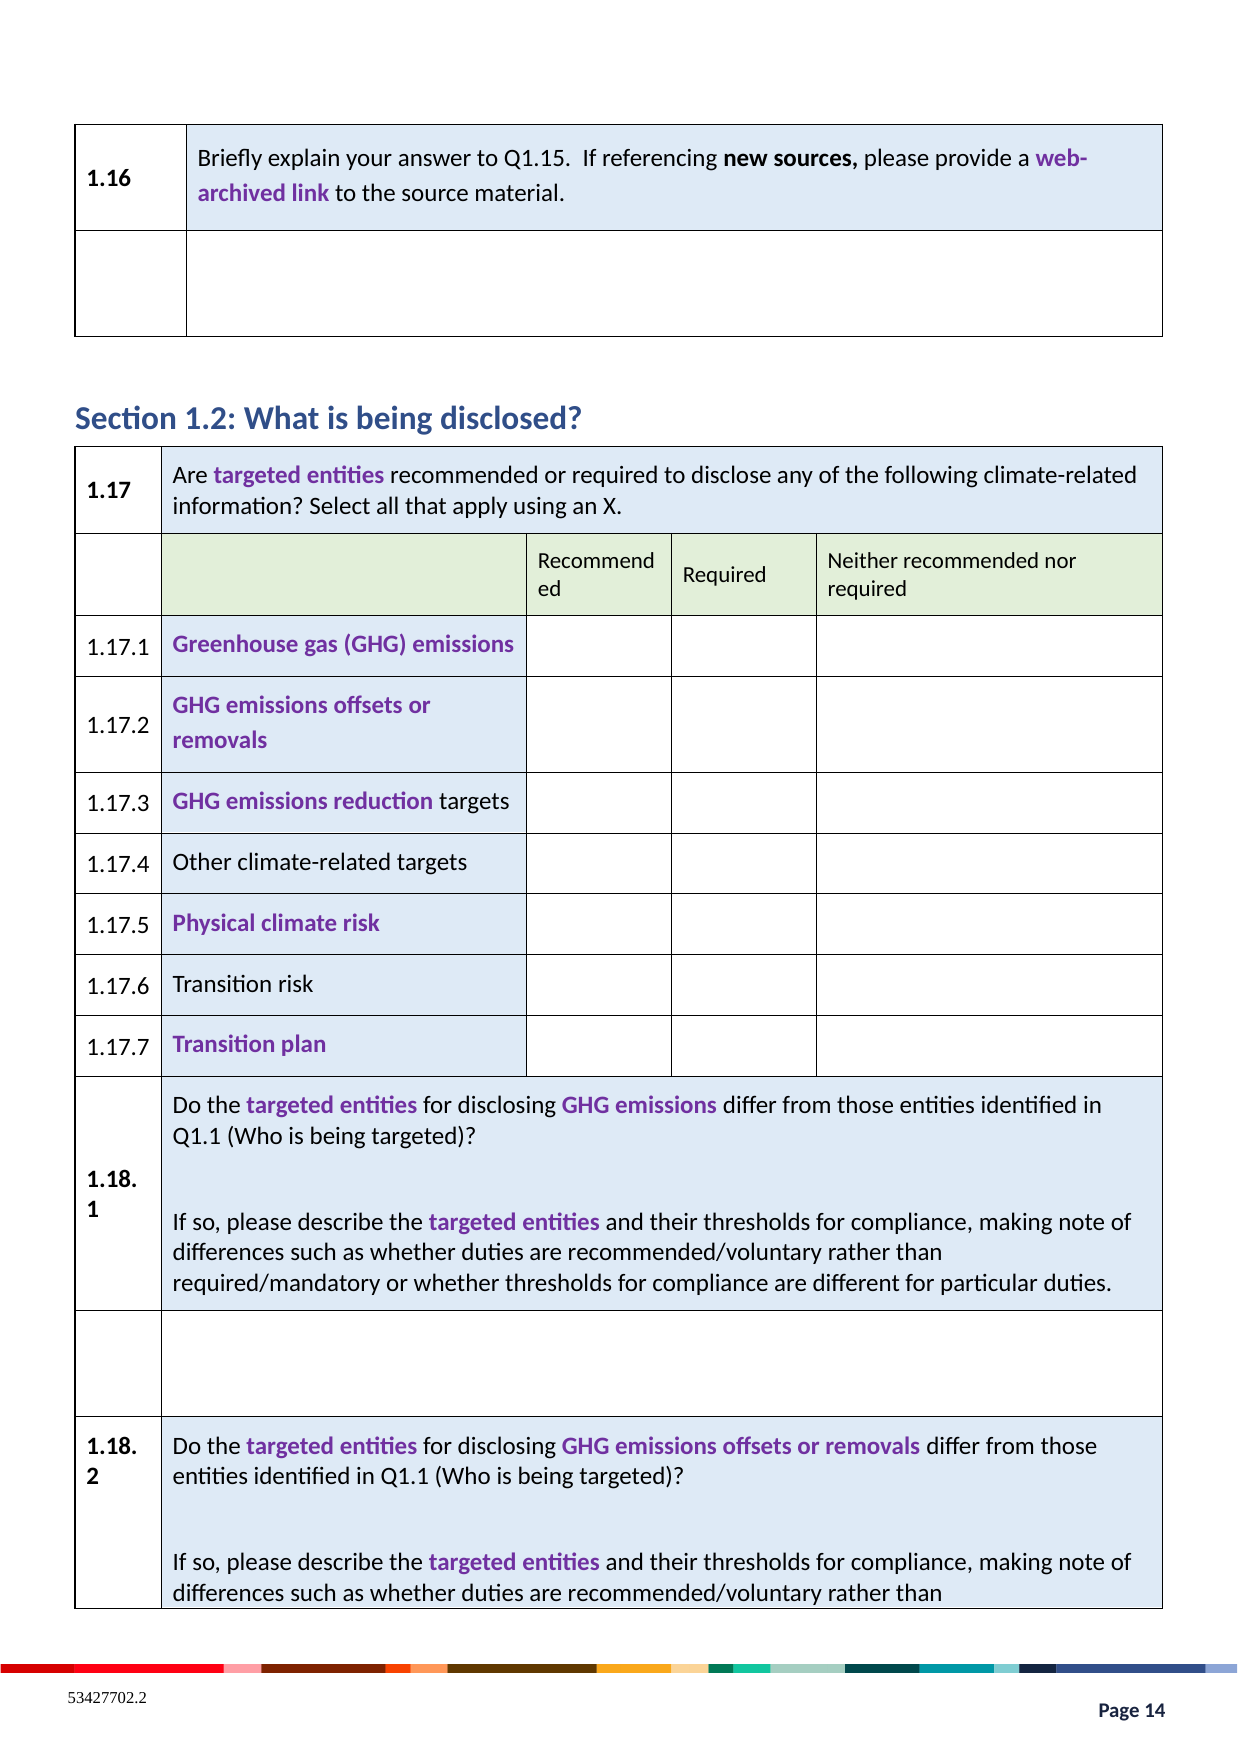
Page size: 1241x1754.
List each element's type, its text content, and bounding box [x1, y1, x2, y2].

table_cell Transition plan [162, 1016, 526, 1076]
table_cell [76, 231, 186, 336]
table_cell 1.17.6 [76, 955, 161, 1015]
table_cell [672, 1016, 816, 1076]
table_cell [527, 616, 671, 676]
table_cell Physical climate risk [162, 894, 526, 954]
table_cell [672, 894, 816, 954]
table_cell [672, 955, 816, 1015]
table_cell [527, 894, 671, 954]
table_cell [527, 834, 671, 893]
table_cell [817, 834, 1162, 893]
table_cell Other climate-related targets [162, 834, 526, 893]
table_cell [162, 534, 526, 615]
table_cell 1.17.7 [76, 1016, 161, 1076]
table_cell [817, 894, 1162, 954]
table_cell [76, 1311, 161, 1416]
table_cell 1.17.2 [76, 677, 161, 772]
table_cell [187, 231, 1162, 336]
table_cell 1.17.1 [76, 616, 161, 676]
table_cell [162, 1417, 1162, 1607]
table_cell 1.17.3 [76, 773, 161, 832]
table_header 1.17 [76, 447, 161, 533]
table_cell Recommended [527, 534, 671, 615]
table_cell 1.17.5 [76, 894, 161, 954]
table_cell Required [672, 534, 816, 615]
table_cell 1.16 [76, 125, 186, 230]
table_cell [672, 677, 816, 772]
table_cell GHG emissions reduction targets [162, 773, 526, 832]
table_cell 1.18.1 [76, 1077, 161, 1310]
table_cell 1.17.4 [76, 834, 161, 893]
table_cell Greenhouse gas (GHG) emissions [162, 616, 526, 676]
table_cell GHG emissions offsets or removals [162, 677, 526, 772]
table_cell [527, 773, 671, 832]
table_cell [817, 677, 1162, 772]
table_cell Transition risk [162, 955, 526, 1015]
table_header Are targeted entities recommended or required to disclose any of the following climate-related information? Select all that apply using an X. [162, 447, 1162, 533]
table_cell Do the targeted entities for disclosing GHG emissions differ from those entities identified in Q1.1 (Who is being targeted)? If so, please describe the targeted entities and their thresholds for compliance, making note of differences such as whether duties are recommended/voluntary rather than required/mandatory or whether thresholds for compliance are different for particular duties. [162, 1077, 1162, 1310]
table_cell [672, 616, 816, 676]
picture [0, 1664, 1236, 1673]
table_cell [527, 955, 671, 1015]
table_cell [76, 534, 161, 615]
table_cell Briefly explain your answer to Q1.15. If referencing new sources, please provide a web-archived link to the source material. [187, 125, 1162, 230]
table_cell [817, 773, 1162, 832]
table_cell [817, 616, 1162, 676]
table_cell [817, 1016, 1162, 1076]
table_cell [527, 677, 671, 772]
table_cell [672, 834, 816, 893]
subtitle Section 1.2: What is being disclosed? [75, 397, 1165, 437]
table_cell [162, 1311, 1162, 1416]
table_cell Neither recommended nor required [817, 534, 1162, 615]
table_cell [527, 1016, 671, 1076]
table_cell [817, 955, 1162, 1015]
table_cell 1.18.2 [76, 1417, 161, 1607]
table_cell [672, 773, 816, 832]
